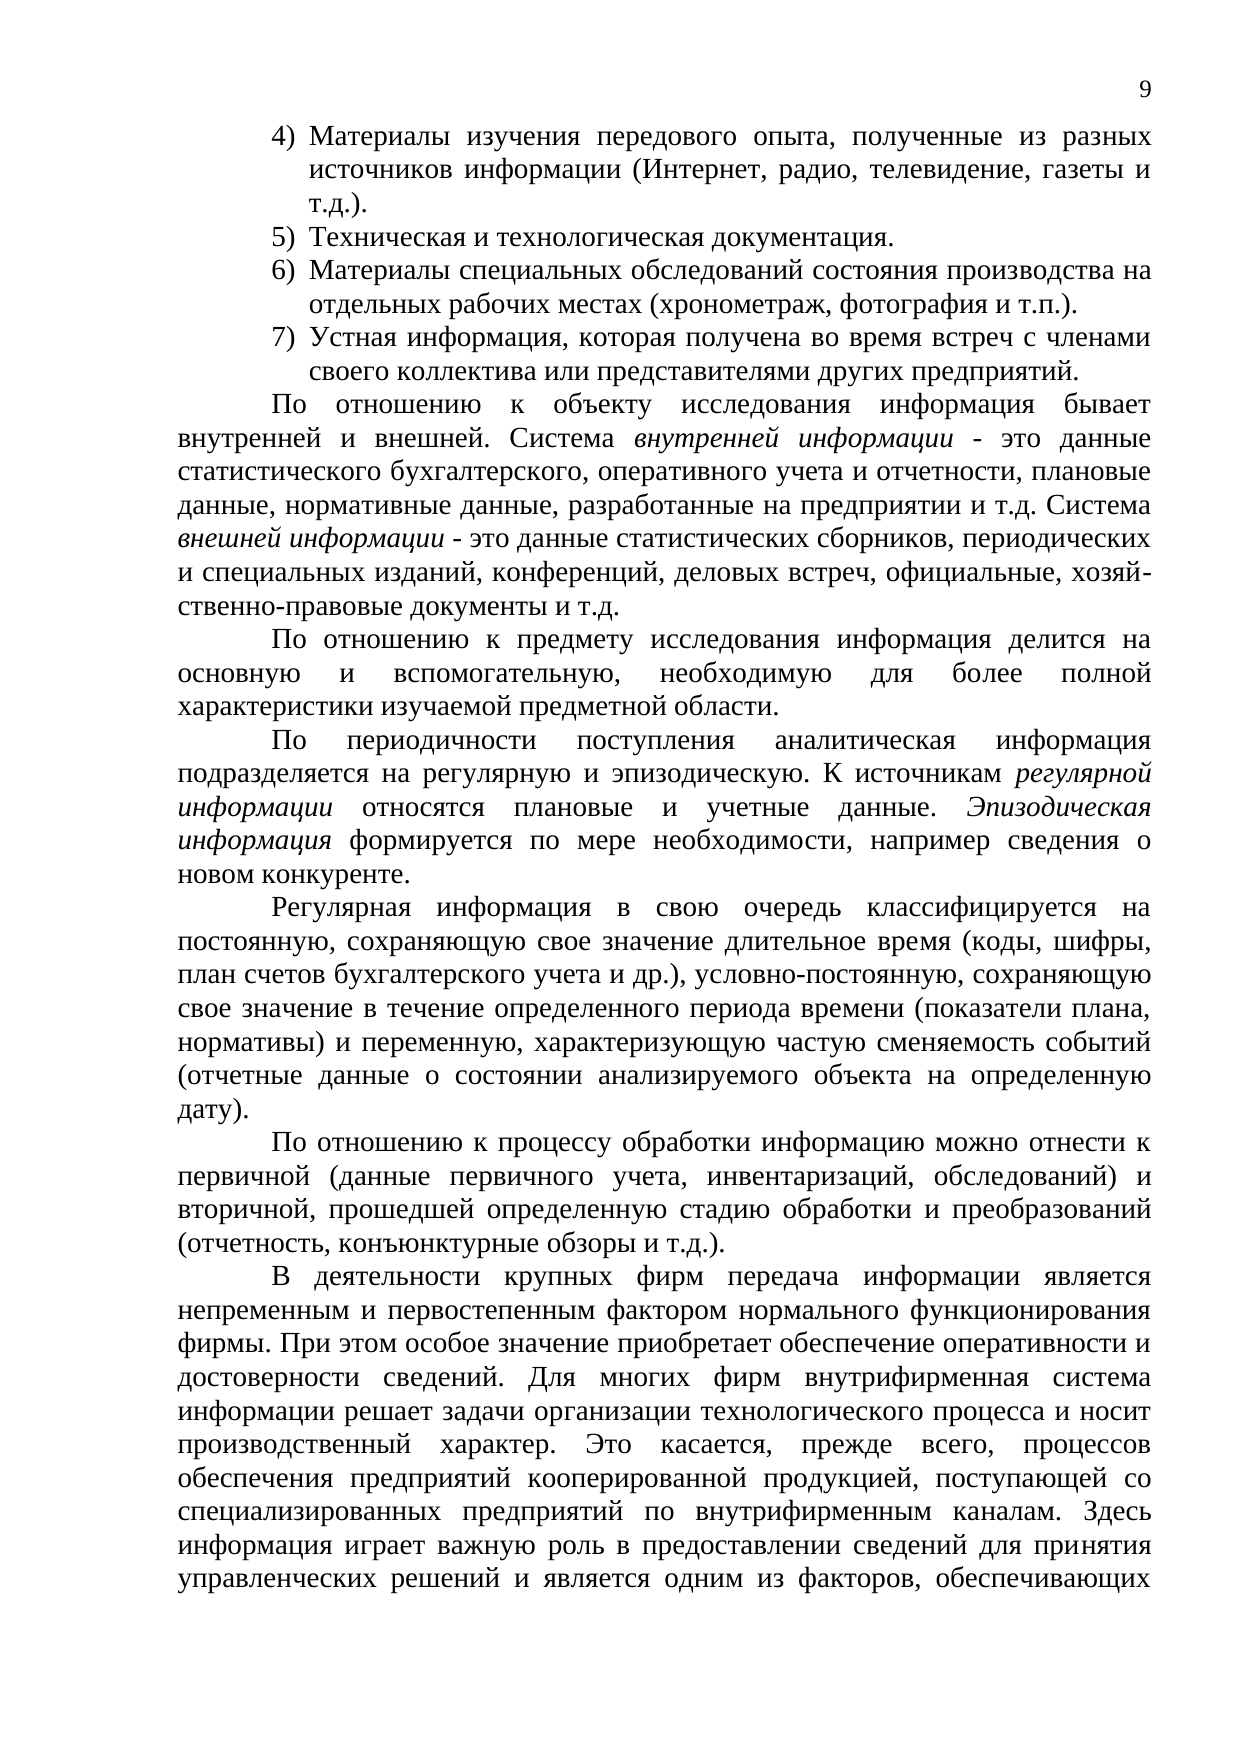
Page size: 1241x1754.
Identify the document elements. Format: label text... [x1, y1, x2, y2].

text По отношению к процессу обработки информацию можно отнести к первичной (данные первичного учета, инвентаризаций, обследований) и вторичной, прошедшей определенную стадию обработки и преобразований (отчетность, конъюнктурные обзоры и т.д.). [177, 1124, 1152, 1258]
list Устная информация, которая получена во время встреч с членами своего коллектива или представителями других предприятий. [271, 319, 1152, 386]
text Регулярная информация в свою очередь классифицируется на постоянную, сохраняющую свое значение длительное время (коды, шифры, план счетов бухгалтерского учета и др.), условно-постоянную, сохраняющую свое значение в течение определенного периода времени (показатели плана, нормативы) и переменную, характеризующую частую сменяемость событий (отчетные данные о состоянии анализируемого объекта на определенную дату). [177, 889, 1152, 1124]
list Материалы изучения передового опыта, полученные из разных источников информации (Интернет, радио, телевидение, газеты и т.д.). [271, 118, 1152, 219]
list Техническая и технологическая документация. [271, 219, 1152, 252]
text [177, 1258, 1152, 1594]
text По отношению к объекту исследования информация бывает внутренней и внешней. Система внутренней информации - это данные статистического бухгалтерского, оперативного учета и отчетности, плановые данные, нормативные данные, разработанные на предприятии и т.д. Система внешней информации - это данные статистических сборников, периодических и специальных изданий, конференций, деловых встреч, официальные, хозяйственно-правовые документы и т.д. [177, 386, 1152, 621]
list Материалы специальных обследований состояния производства на отдельных рабочих местах (хронометраж, фотография и т.п.). [271, 252, 1152, 319]
text По отношению к предмету исследования информация делится на основную и вспомогательную, необходимую для более полной характеристики изучаемой предметной области. [177, 621, 1152, 722]
text По периодичности поступления аналитическая информация подразделяется на регулярную и эпизодическую. К источникам регулярной информации относятся плановые и учетные данные. Эпизодическая информация формируется по мере необходимости, например сведения о новом конкуренте. [177, 722, 1152, 889]
